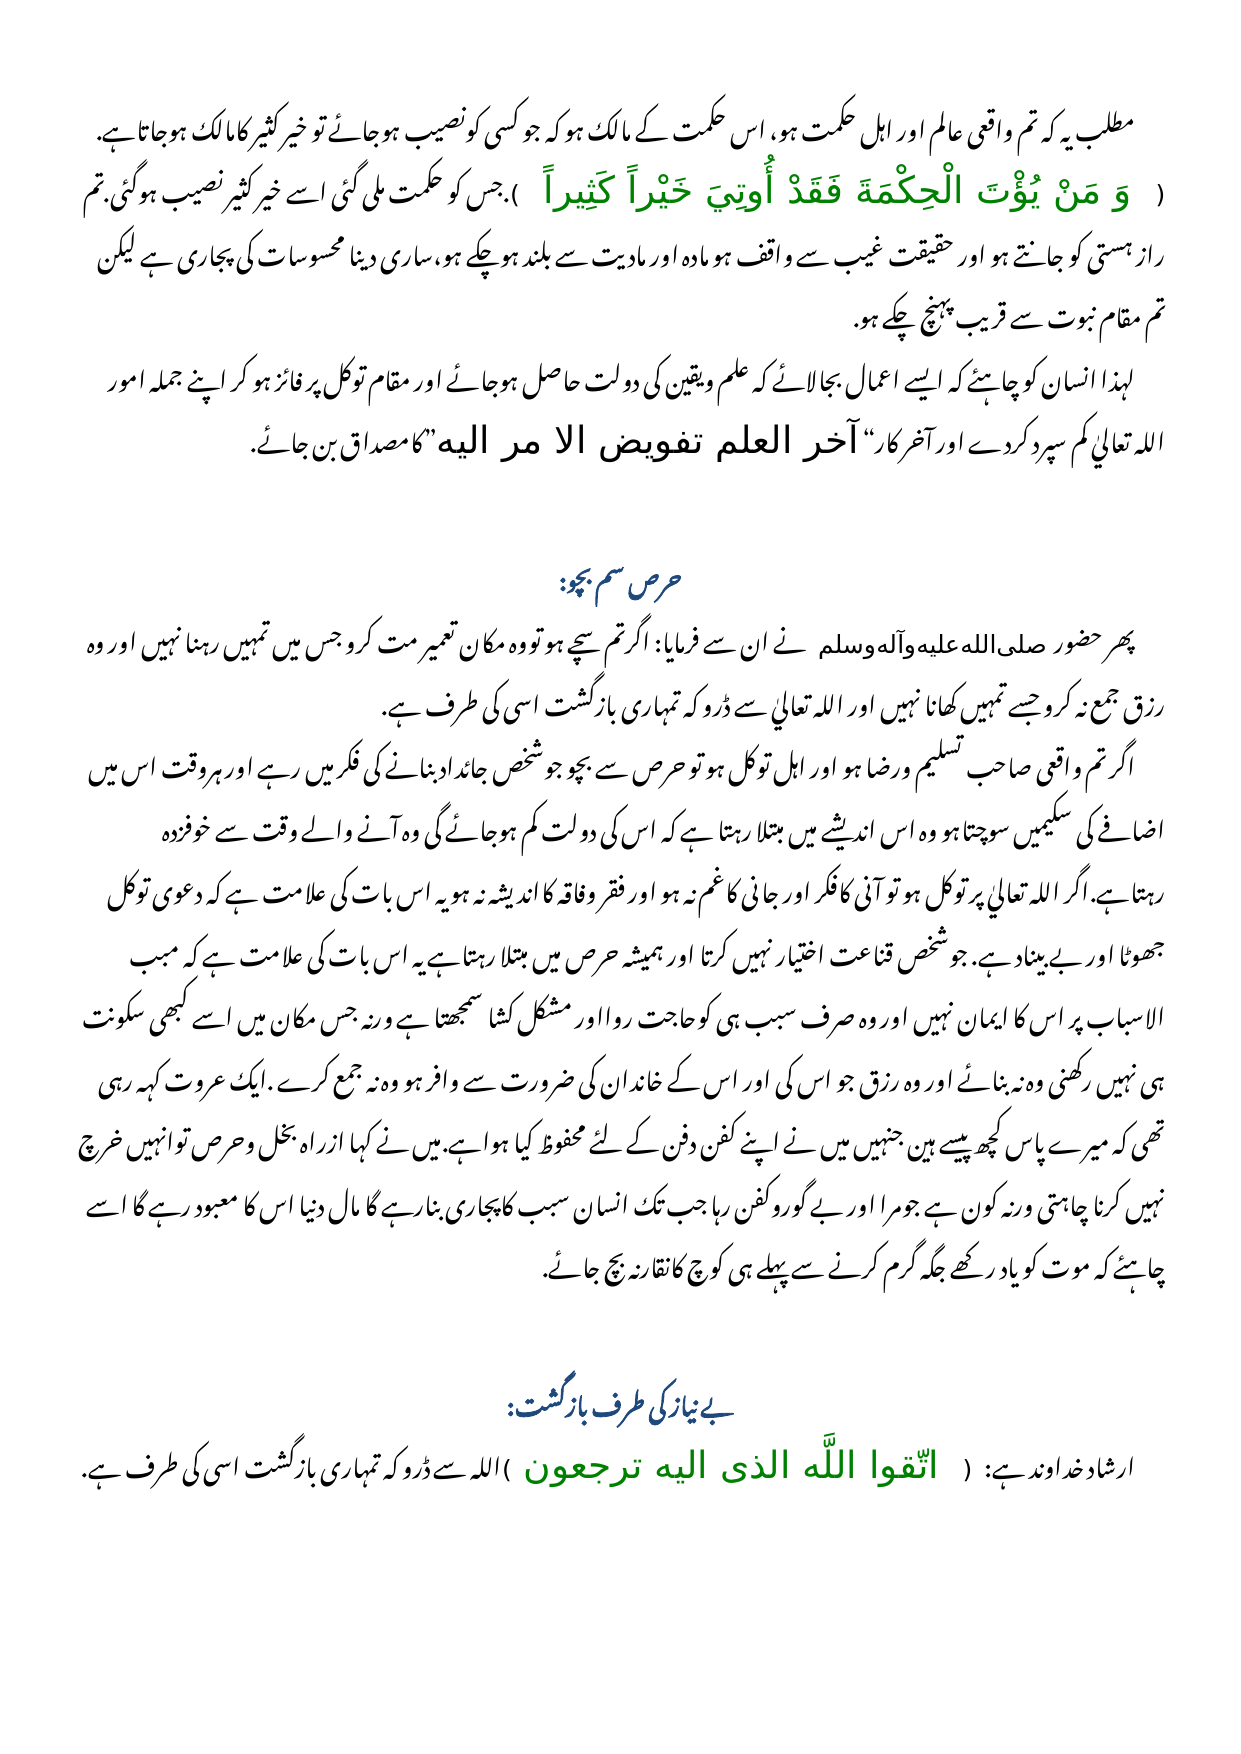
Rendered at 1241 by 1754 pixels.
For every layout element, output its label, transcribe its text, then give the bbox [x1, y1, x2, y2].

text مطلب یہ کہ تم واقعی عالم اور اہل حکمت ہو، اس حکمت کے مالک ہو کہ جو کسی کونصیب ہوجائے تو خیر کثیر کامالک ہوجاتاہے. ( وَ مَنْ يُؤْتَ الْحِكْمَةَ فَقَدْ أُوتِيَ خَيْراً كَثِیراً ).جس کو حکمت ملی گئی اسے خیر کثیر نصیب ہوگئی.تم راز ہستی کو جانتے ہو اور حقیقت غیب سے واقف ہو مادہ اور مادیت سے بلند ہوچکے ہو،ساری دینا محسوسات کی پجاری ہے لیکن تم مقام نبوت سے قریب پہنچ چکے ہو. [75, 94, 1165, 344]
text ارشاد خداوند ہے: ( اتّقوا اللَّه الذی الیه ترجعون‏ )اللہ سے ڈرو کہ تمہاری بازگشت اسی کی طرف ہے. [75, 1431, 1165, 1494]
text پھر حضور صلى‌الله‌عليه‌وآله‌وسلم نے ان سے فرمایا: اگرتم سچے ہو تووہ مکان تعمیر مت کرو جس میں تمہیں رہنا نہیں اور وہ رزق جمع نہ کرو جسے تمہیں کھانا نہیں اور اللہ تعاليٰ سے ڈرو کہ تمہاری بازگشت اسی کی طرف ہے. [75, 606, 1165, 731]
subtitle بے نیاز کی طرف بازگشت: [75, 1369, 1165, 1431]
text اگر تم واقعی صاحب تسلیم ورضا ہو اور اہل توکل ہو تو حرص سے بچو جوشخص جائداد بنانے کی فکر میں رہے اور ہروقت اس میں اضافے کی سکیمیں سوچتاہو وہ اس اندیشے میں مبتلا رہتا ہے کہ اس کی دولت کم ہوجائے گی وہ آنے والے وقت سے خوفزدہ رہتاہے.اگر اللہ تعاليٰ پر توکل ہو تو آنی کافکر اور جانی کاغم نہ ہو اور فقر وفاقہ کااندیشہ نہ ہو یہ اس بات کی علامت ہے کہ دعوی توکل جھوٹا اور بے بیناد ہے. جوشخص قناعت اختیار نہیں کرتا اور ہمیشہ حرص میں مبتلا رہتاہے یہ اس بات کی علامت ہے کہ مبب الاسباب پر اس کا ایمان نہیں اور وہ صرف سبب ہی کوحاجت روااور مشکل کشا سمجھتا ہے ورنہ جس مکان میں اسے کبھی سکونت ہی نہیں رکھنی وہ نہ بنائے اور وہ رزق جو اس کی اور اس کے خاندان کی ضرورت سے وافر ہو وہ نہ جمع کرے .ایک عروت کہہ رہی تھی کہ میرے پاس کچھ پیسے ہین جنہیں میں نے اپنے کفن دفن کے لئے محفوظ کیا ہواہے.میں نے کہا ازراہ بخل وحرص توانہیں خرچ نہیں کرنا چاہتی ورنہ کون ہے جومرا اور بے گوروکفن رہا جب تک انسان سبب کاپجاری بنارہے گا مال دنیا اس کا معبود رہے گا اسے چاہئے کہ موت کو یاد رکھے جگہ گرم کرنے سے پہلے ہی کوچ کانقارنہ بچ جائے. [75, 731, 1165, 1294]
text لہذا انسان کو چاہئے کہ ایسے اعمال بجالائے کہ علم ویقین کی دولت حاصل ہوجائے اور مقام توکل پر فائز ہو کر اپنے جملہ امور اللہ تعاليٰ کم سپرد کردے اور آخر کار“ آخر العلم تفویض الا مر الیه”کامصداق بن جائے. [75, 344, 1165, 469]
subtitle حرص سم بچو: [75, 544, 1165, 606]
